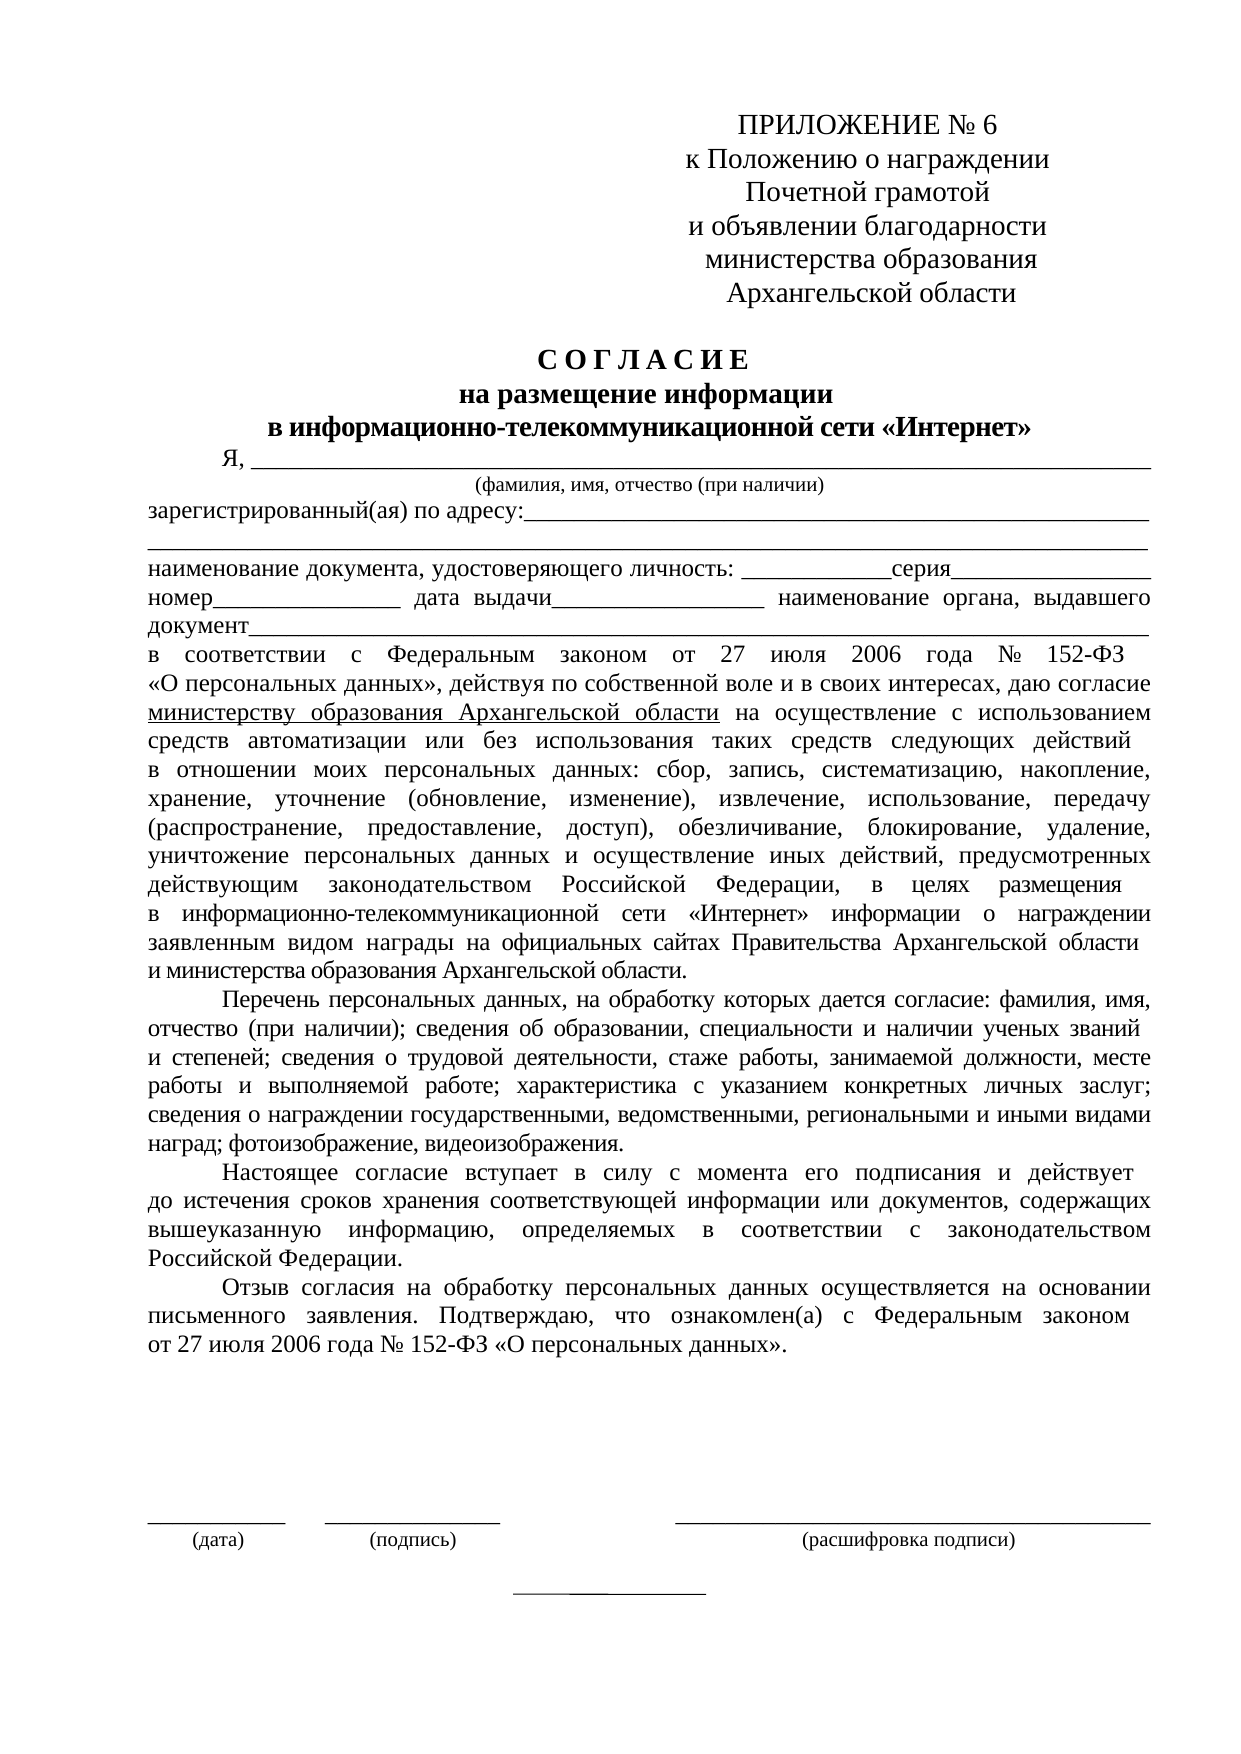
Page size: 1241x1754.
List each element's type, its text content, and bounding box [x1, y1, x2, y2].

text ________________________________________________________________________________наименование документа, удостоверяющего личность: ____________серия________________ номер_______________ дата выдачи_________________ наименование органа, выдавшего документ________________________________________________________________________ [148, 524, 1152, 639]
text Я, ________________________________________________________________________ [148, 443, 1152, 472]
text Перечень персональных данных, на обработку которых дается согласие: фамилия, имя, отчество (при наличии); сведения об образовании, специальности и наличии ученых званий и степеней; сведения о трудовой деятельности, стаже работы, занимаемой должности, месте работы и выполняемой работе; характеристика с указанием конкретных личных заслуг; сведения о награждении государственными, ведомственными, региональными и иными видами наград; фотоизображение, видеоизображения. [148, 984, 1152, 1157]
text в соответствии с Федеральным законом от 27 июля 2006 года № 152-ФЗ «О персональных данных», действуя по собственной воле и в своих интересах, даю согласие министерству образования Архангельской области на осуществление с использованием средств автоматизации или без использования таких средств следующих действий в отношении моих персональных данных: сбор, запись, систематизацию, накопление, хранение, уточнение (обновление, изменение), извлечение, использование, передачу (распространение, предоставление, доступ), обезличивание, блокирование, удаление, уничтожение персональных данных и осуществление иных действий, предусмотренных действующим законодательством Российской Федерации, в целях размещения в информационно-телекоммуникационной сети «Интернет» информации о награждении заявленным видом награды на официальных сайтах Правительства Архангельской области и министерства образования Архангельской области. [148, 639, 1152, 984]
text Архангельской области [591, 275, 1152, 309]
text зарегистрированный(ая) по адресу:__________________________________________________ [148, 496, 1152, 524]
text ___________ ______________ ______________________________________ [148, 1498, 1152, 1527]
text ПРИЛОЖЕНИЕ № 6 к Положению о награждении Почетной грамотой и объявлении благодарности министерства образования [591, 107, 1152, 275]
text (дата) (подпись) (расшифровка подписи) [192, 1527, 1152, 1551]
text Отзыв согласия на обработку персональных данных осуществляется на основании письменного заявления. Подтверждаю, что ознакомлен(а) с Федеральным законом от 27 июля 2006 года № 152-ФЗ «О персональных данных». [148, 1272, 1152, 1358]
text (фамилия, имя, отчество (при наличии) [148, 472, 1152, 496]
text Настоящее согласие вступает в силу с момента его подписания и действует до истечения сроков хранения соответствующей информации или документов, содержащих вышеуказанную информацию, определяемых в соответствии с законодательством Российской Федерации. [148, 1157, 1152, 1272]
text СОГЛАСИЕ на размещение информации в информационно-телекоммуникационной сети «Интернет» [148, 342, 1152, 443]
